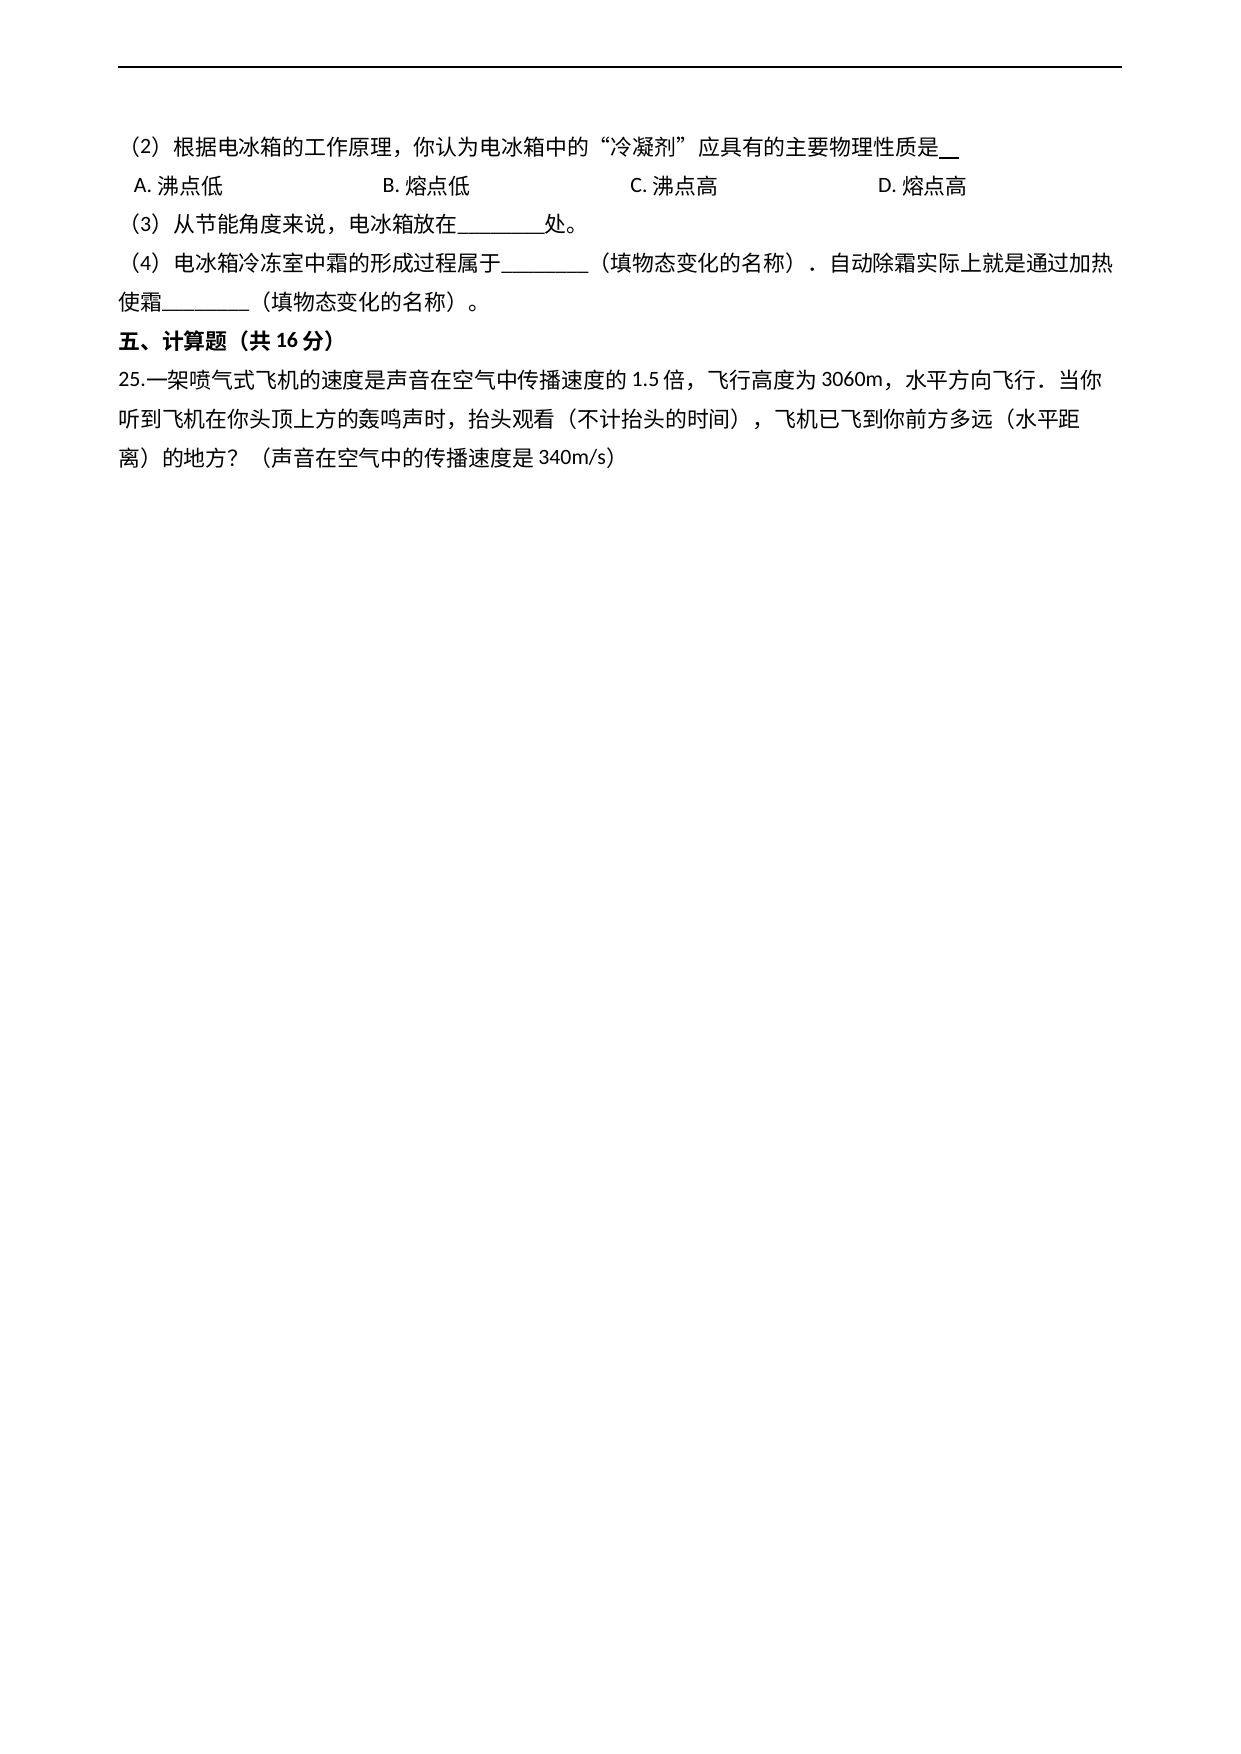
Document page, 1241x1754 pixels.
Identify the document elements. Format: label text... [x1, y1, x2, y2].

text 五、计算题（共16分） [118, 323, 1122, 356]
text 25.一架喷气式飞机的速度是声音在空气中传播速度的1.5倍，飞行高度为3060m，水平方向飞行．当你听到飞机在你头顶上方的轰鸣声时，抬头观看（不计抬头的时间），飞机已飞到你前方多远（水平距离）的地方？（声音在空气中的传播速度是340m/s） [118, 362, 1122, 473]
text （2）根据电冰箱的工作原理，你认为电冰箱中的“冷凝剂”应具有的主要物理性质是 [118, 129, 1122, 162]
text A. 沸点低 B. 熔点低 C. 沸点高 D. 熔点高 [134, 168, 1122, 201]
text （3）从节能角度来说，电冰箱放在________处。 [118, 207, 1122, 239]
text （4）电冰箱冷冻室中霜的形成过程属于________（填物态变化的名称）．自动除霜实际上就是通过加热使霜________（填物态变化的名称）。 [118, 246, 1122, 317]
